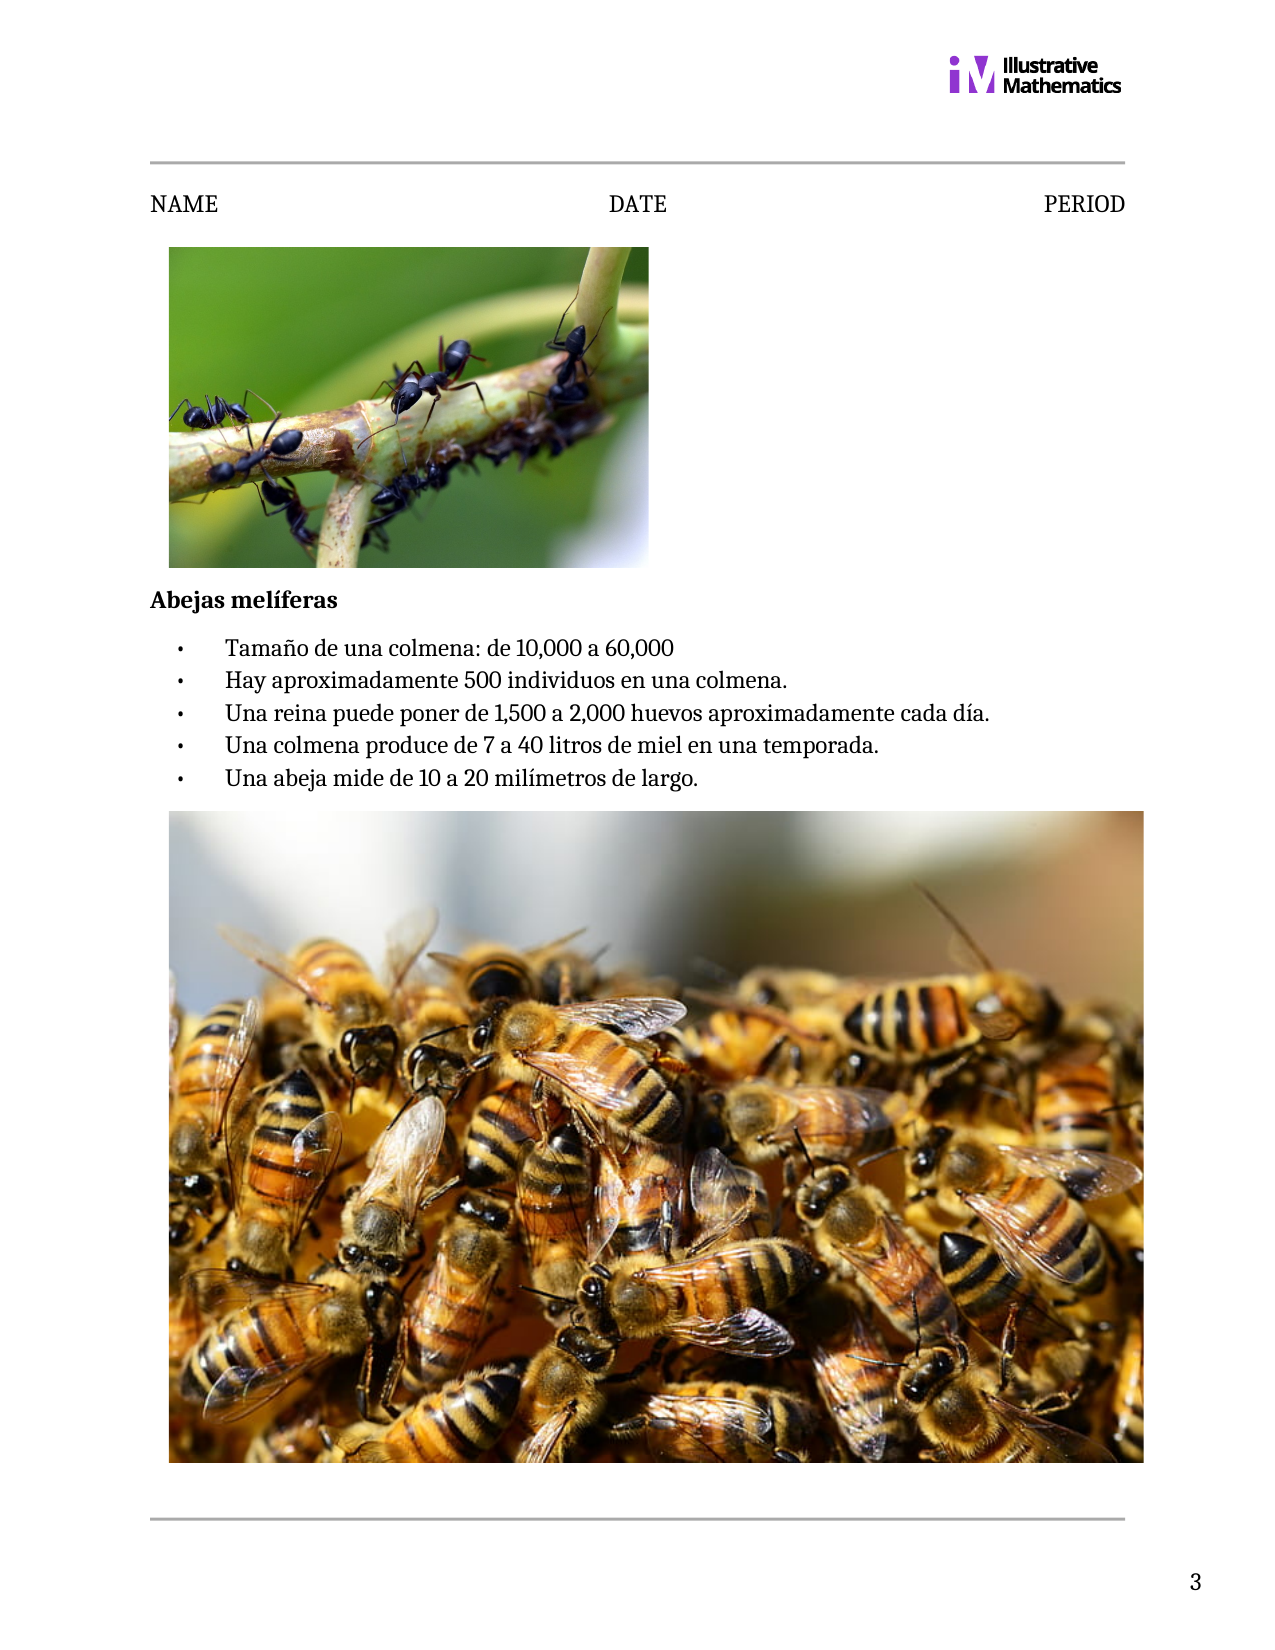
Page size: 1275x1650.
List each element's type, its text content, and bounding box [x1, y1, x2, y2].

picture [949, 55, 1121, 93]
list Una reina puede poner de 1,500 a 2,000 huevos aproximadamente cada día. [175, 699, 1125, 727]
picture [168, 247, 649, 568]
list Hay aproximadamente 500 individuos en una colmena. [175, 666, 1125, 695]
text Abejas melíferas [150, 586, 1125, 615]
list Una colmena produce de 7 a 40 litros de miel en una temporada. [175, 731, 1125, 760]
list Tamaño de una colmena: de 10,000 a 60,000 [175, 634, 1125, 662]
list Una abeja mide de 10 a 20 milímetros de largo. [175, 764, 1125, 792]
picture [168, 811, 1144, 1463]
